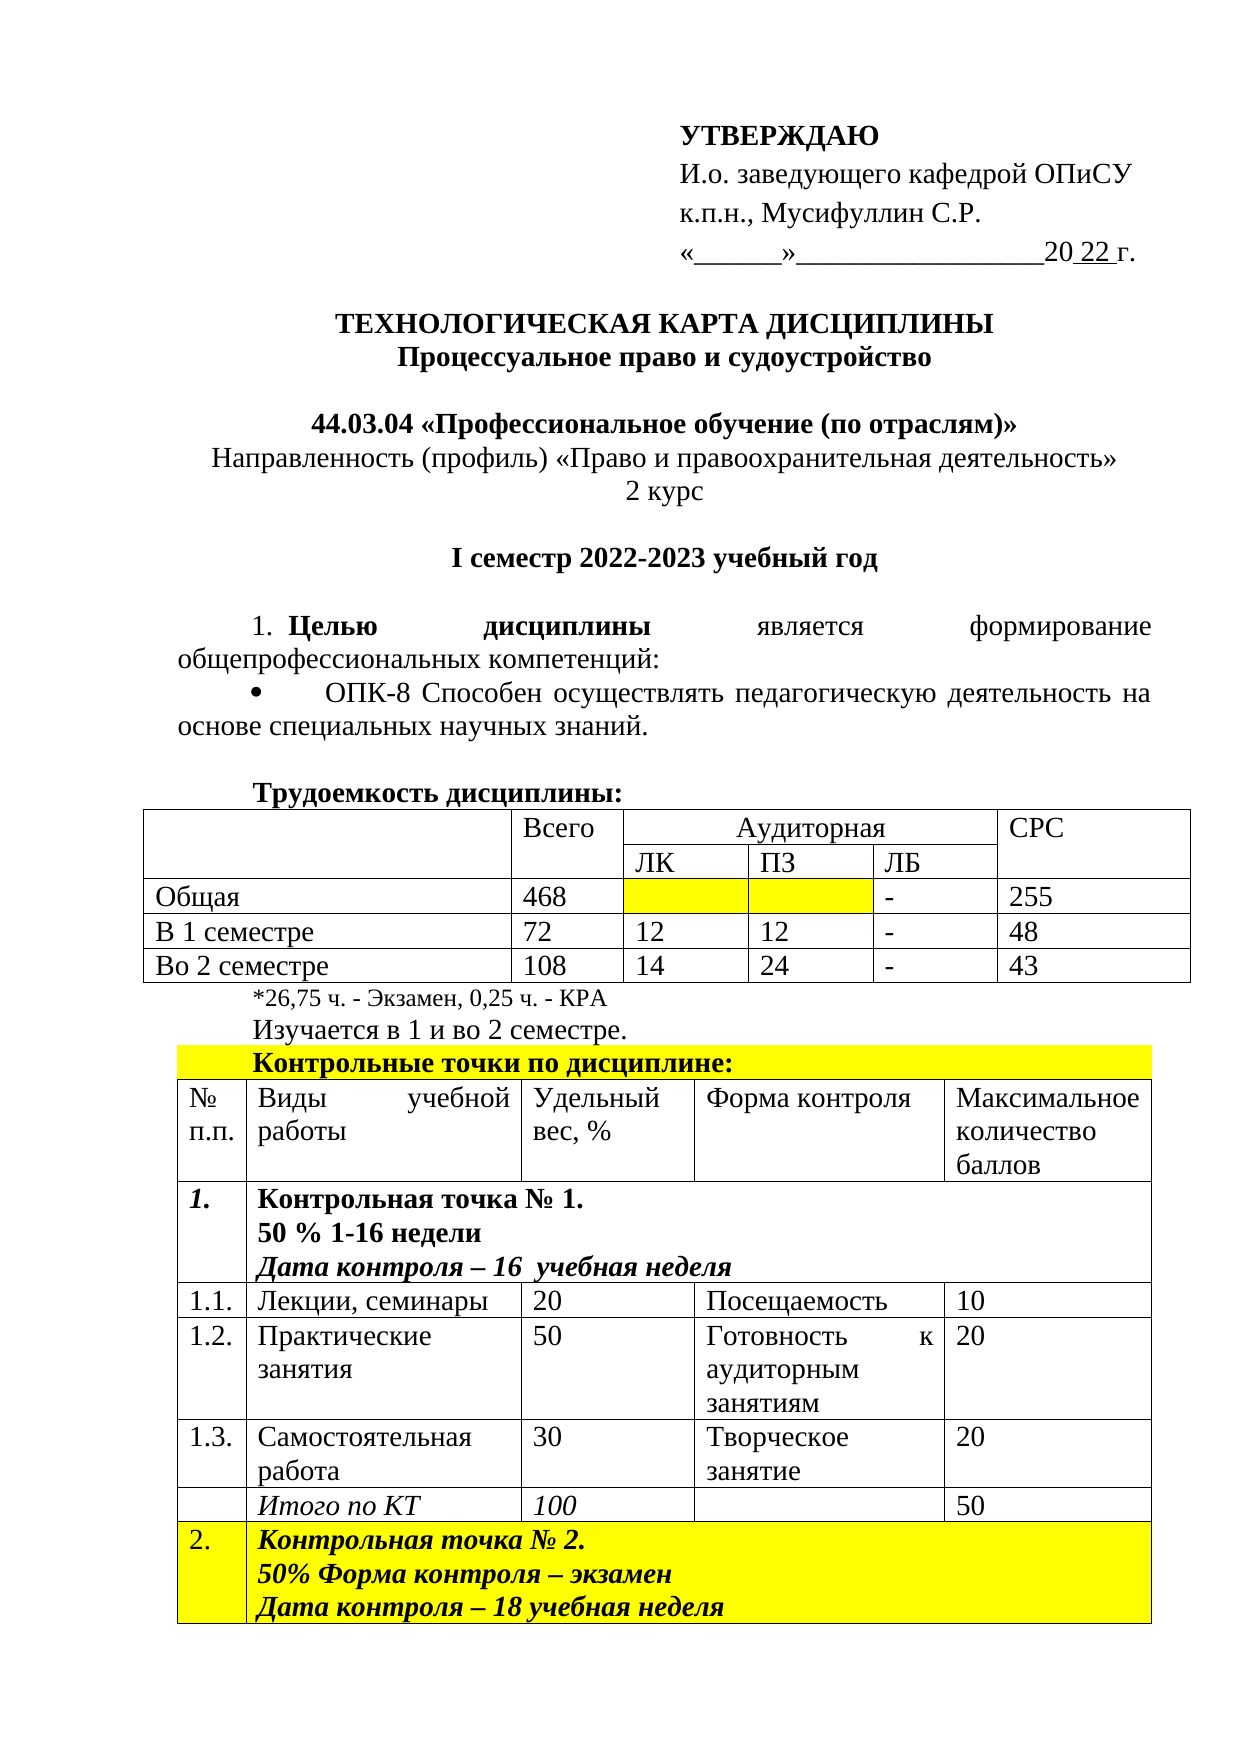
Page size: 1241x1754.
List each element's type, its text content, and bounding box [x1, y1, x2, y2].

table_cell Творческое занятие [695, 1420, 944, 1487]
table_cell 1.1. [178, 1283, 246, 1317]
table_cell 20 [522, 1283, 694, 1317]
table_cell 2. [178, 1522, 246, 1623]
table_cell 1. [178, 1182, 246, 1282]
text «______»_________________20 22 г. [679, 234, 1152, 267]
table_header СРС [998, 810, 1190, 878]
text *26,75 ч. - Экзамен, 0,25 ч. - КРА [177, 983, 1152, 1012]
table_cell 10 [945, 1283, 1151, 1317]
table_cell [624, 879, 748, 913]
table_cell Готовность к аудиторным занятиям [695, 1318, 944, 1418]
table_cell Контрольная точка № 2. 50% Форма контроля – экзамен Дата контроля – 18 учебная неделя [247, 1522, 1151, 1623]
table_cell 20 [945, 1318, 1151, 1418]
table_cell 468 [512, 879, 623, 913]
table_cell 43 [998, 949, 1190, 982]
table_cell 50 [945, 1488, 1151, 1521]
table_cell 12 [624, 914, 748, 947]
table_cell - [874, 949, 997, 982]
text И.о. заведующего кафедрой ОПиСУ [679, 157, 1152, 190]
text 2 курс [177, 473, 1152, 507]
text Направленность (профиль) «Право и правоохранительная деятельность» [177, 440, 1152, 473]
table_cell 255 [998, 879, 1190, 913]
table_cell Во 2 семестре [144, 949, 511, 982]
text к.п.н., Мусифуллин С.Р. [679, 195, 1152, 229]
table_cell [695, 1488, 944, 1521]
table_cell 12 [749, 914, 873, 947]
table_cell Итого по КТ [247, 1488, 521, 1521]
table_header Форма контроля [695, 1080, 944, 1181]
list ОПК-8 Способен осуществлять педагогическую деятельность на основе специальных научных знаний. [177, 675, 1152, 742]
table_cell 50 [522, 1318, 694, 1418]
table_cell [178, 1488, 246, 1521]
table_header [144, 810, 511, 878]
table_header Максимальное количество баллов [945, 1080, 1151, 1181]
table_cell 30 [522, 1420, 694, 1487]
table_cell 14 [624, 949, 748, 982]
text I семестр 2022-2023 учебный год [177, 541, 1152, 574]
table_cell Лекции, семинары [247, 1283, 521, 1317]
text Трудоемкость дисциплины: [177, 776, 1152, 809]
table_header Всего [512, 810, 623, 878]
text УТВЕРЖДАЮ [679, 118, 1152, 152]
table_cell 24 [749, 949, 873, 982]
table_cell [749, 879, 873, 913]
table_cell 1.3. [178, 1420, 246, 1487]
text ТЕХНОЛОГИЧЕСКАЯ КАРТА ДИСЦИПЛИНЫ [177, 306, 1152, 339]
table_header № п.п. [178, 1080, 246, 1181]
table_cell ЛК [624, 845, 748, 878]
table_header Удельный вес, % [522, 1080, 694, 1181]
text Изучается в 1 и во 2 семестре. [177, 1012, 1152, 1045]
table_cell ЛБ [874, 845, 997, 878]
table_cell - [874, 879, 997, 913]
text 44.03.04 «Профессиональное обучение (по отраслям)» [177, 406, 1152, 440]
text Процессуальное право и судоустройство [177, 339, 1152, 373]
table_cell Посещаемость [695, 1283, 944, 1317]
table_cell 72 [512, 914, 623, 947]
table_cell ПЗ [749, 845, 873, 878]
table_cell - [874, 914, 997, 947]
table_cell Контрольная точка № 1. 50 % 1-16 недели Дата контроля – 16 учебная неделя [247, 1182, 1151, 1282]
table_cell Самостоятельная работа [247, 1420, 521, 1487]
table_header Аудиторная [624, 810, 997, 844]
table_cell 1.2. [178, 1318, 246, 1418]
table_cell Общая [144, 879, 511, 913]
table_cell 48 [998, 914, 1190, 947]
list Целью дисциплины является формирование общепрофессиональных компетенций: [177, 608, 1152, 675]
table_cell 108 [512, 949, 623, 982]
table_cell 100 [522, 1488, 694, 1521]
table_cell 20 [945, 1420, 1151, 1487]
text Контрольные точки по дисциплине: [177, 1045, 1152, 1079]
table_header Виды учебной работы [247, 1080, 521, 1181]
table_cell Практические занятия [247, 1318, 521, 1418]
table_cell В 1 семестре [144, 914, 511, 947]
